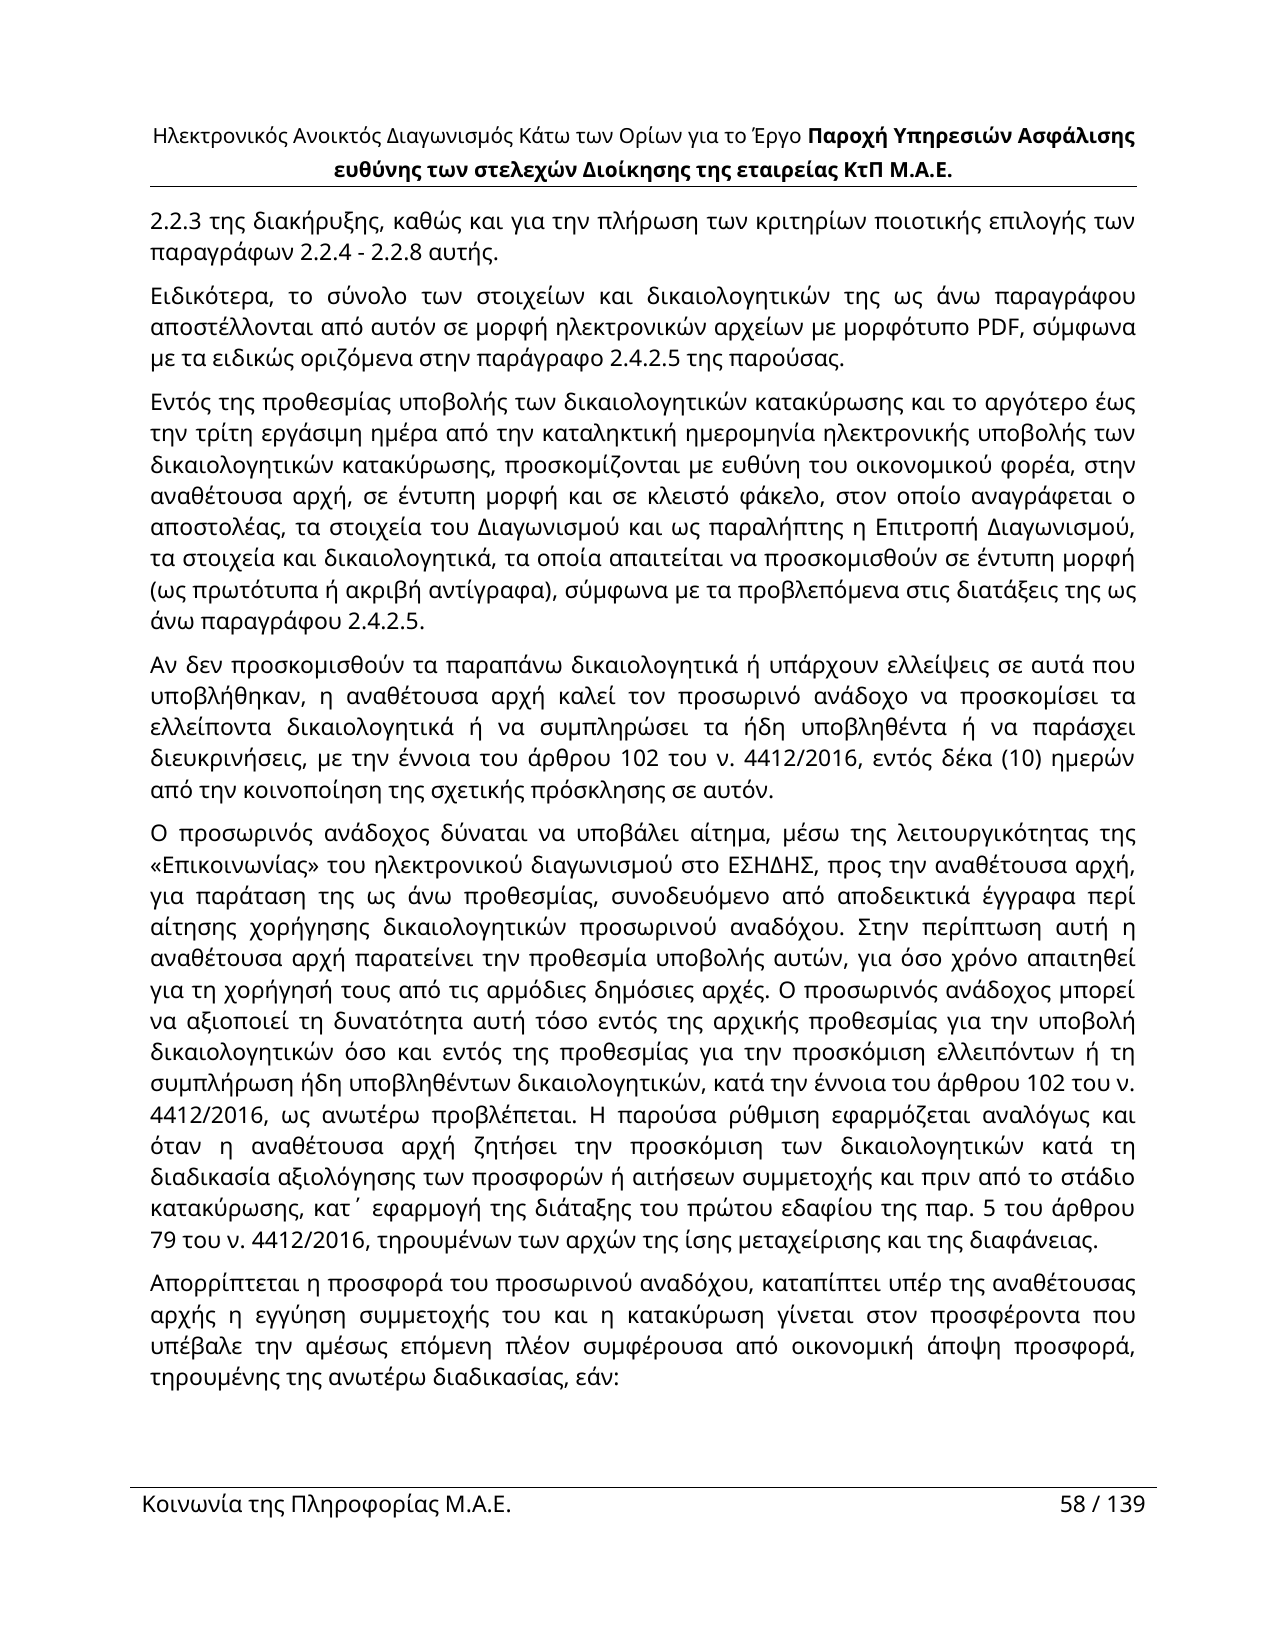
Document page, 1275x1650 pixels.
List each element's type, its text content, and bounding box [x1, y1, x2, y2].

text Εντός της προθεσμίας υποβολής των δικαιολογητικών κατακύρωσης και το αργότερο έως την τρίτη εργάσιμη ημέρα από την καταληκτική ημερομηνία ηλεκτρονικής υποβολής των δικαιολογητικών κατακύρωσης, προσκομίζονται με ευθύνη του οικονομικού φορέα, στην αναθέτουσα αρχή, σε έντυπη μορφή και σε κλειστό φάκελο, στον οποίο αναγράφεται ο αποστολέας, τα στοιχεία του Διαγωνισμού και ως παραλήπτης η Επιτροπή Διαγωνισμού, τα στοιχεία και δικαιολογητικά, τα οποία απαιτείται να προσκομισθούν σε έντυπη μορφή (ως πρωτότυπα ή ακριβή αντίγραφα), σύμφωνα με τα προβλεπόμενα στις διατάξεις της ως άνω παραγράφου 2.4.2.5. [150, 386, 1137, 636]
text Ειδικότερα, το σύνολο των στοιχείων και δικαιολογητικών της ως άνω παραγράφου αποστέλλονται από αυτόν σε μορφή ηλεκτρονικών αρχείων με μορφότυπο PDF, σύμφωνα με τα ειδικώς οριζόμενα στην παράγραφο 2.4.2.5 της παρούσας. [150, 280, 1137, 374]
text Απορρίπτεται η προσφορά του προσωρινού αναδόχου, καταπίπτει υπέρ της αναθέτουσας αρχής η εγγύηση συμμετοχής του και η κατακύρωση γίνεται στον προσφέροντα που υπέβαλε την αμέσως επόμενη πλέον συμφέρουσα από οικονομική άποψη προσφορά, τηρουμένης της ανωτέρω διαδικασίας, εάν: [150, 1267, 1137, 1392]
text Ο προσωρινός ανάδοχος δύναται να υποβάλει αίτημα, μέσω της λειτουργικότητας της «Επικοινωνίας» του ηλεκτρονικού διαγωνισμού στο ΕΣΗΔΗΣ, προς την αναθέτουσα αρχή, για παράταση της ως άνω προθεσμίας, συνοδευόμενο από αποδεικτικά έγγραφα περί αίτησης χορήγησης δικαιολογητικών προσωρινού αναδόχου. Στην περίπτωση αυτή η αναθέτουσα αρχή παρατείνει την προθεσμία υποβολής αυτών, για όσο χρόνο απαιτηθεί για τη χορήγησή τους από τις αρμόδιες δημόσιες αρχές. Ο προσωρινός ανάδοχος μπορεί να αξιοποιεί τη δυνατότητα αυτή τόσο εντός της αρχικής προθεσμίας για την υποβολή δικαιολογητικών όσο και εντός της προθεσμίας για την προσκόμιση ελλειπόντων ή τη συμπλήρωση ήδη υποβληθέντων δικαιολογητικών, κατά την έννοια του άρθρου 102 του ν. 4412/2016, ως ανωτέρω προβλέπεται. Η παρούσα ρύθμιση εφαρμόζεται αναλόγως και όταν η αναθέτουσα αρχή ζητήσει την προσκόμιση των δικαιολογητικών κατά τη διαδικασία αξιολόγησης των προσφορών ή αιτήσεων συμμετοχής και πριν από το στάδιο κατακύρωσης, κατ΄ εφαρμογή της διάταξης του πρώτου εδαφίου της παρ. 5 του άρθρου 79 του ν. 4412/2016, τηρουμένων των αρχών της ίσης μεταχείρισης και της διαφάνειας. [150, 817, 1137, 1255]
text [150, 205, 1137, 267]
text Αν δεν προσκομισθούν τα παραπάνω δικαιολογητικά ή υπάρχουν ελλείψεις σε αυτά που υπoβλήθηκαν, η αναθέτουσα αρχή καλεί τον προσωρινό ανάδοχο να προσκομίσει τα ελλείποντα δικαιολογητικά ή να συμπληρώσει τα ήδη υποβληθέντα ή να παράσχει διευκρινήσεις, με την έννοια του άρθρου 102 του ν. 4412/2016, εντός δέκα (10) ημερών από την κοινοποίηση της σχετικής πρόσκλησης σε αυτόν. [150, 649, 1137, 805]
